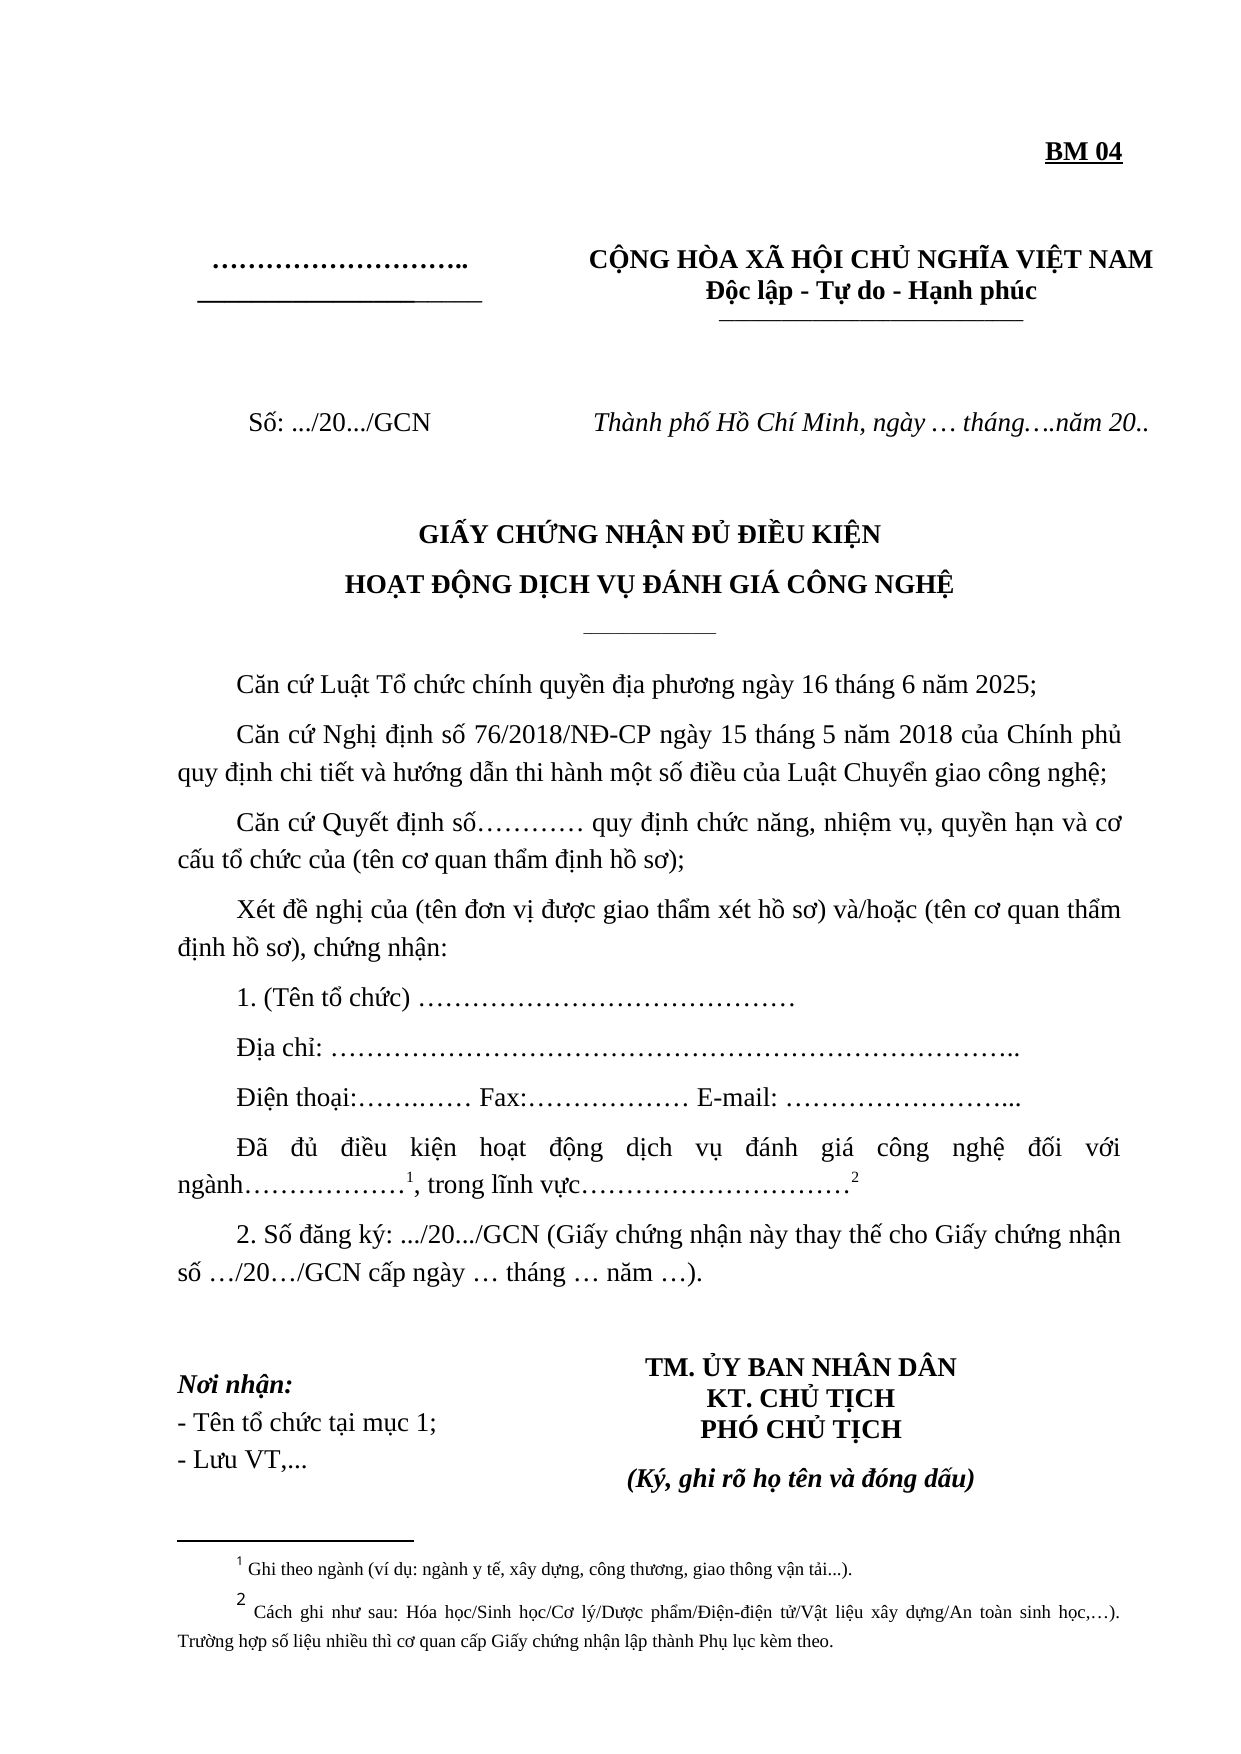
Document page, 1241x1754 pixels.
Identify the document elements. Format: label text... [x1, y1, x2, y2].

text 2. Số đăng ký: .../20.../GCN (Giấy chứng nhận này thay thế cho Giấy chứng nhận số …/20…/GCN cấp ngày … tháng … năm …). [177, 1213, 1122, 1288]
text 1. (Tên tổ chức) …………………………………… [177, 976, 1122, 1013]
table_cell Số: .../20.../GCN [118, 376, 561, 451]
text BM 04 [177, 131, 1122, 168]
text Địa chỉ: ………………………………………………………………….. [177, 1026, 1122, 1063]
text Căn cứ Luật Tổ chức chính quyền địa phương ngày 16 tháng 6 năm 2025; [177, 663, 1122, 701]
text GIẤY CHỨNG NHẬN ĐỦ ĐIỀU KIỆN [177, 513, 1122, 551]
table_header CỘNG HÒA XÃ HỘI CHỦ NGHĨA VIỆT NAM Độc lập - Tự do - Hạnh phúc _______________________________________ [561, 243, 1181, 376]
table_header Nơi nhận: - Tên tổ chức tại mục 1; - Lưu VT,... [177, 1351, 502, 1507]
text _________________ [177, 613, 1122, 651]
text Xét đề nghị của (tên đơn vị được giao thẩm xét hồ sơ) và/hoặc (tên cơ quan thẩm định hồ sơ), chứng nhận: [177, 888, 1122, 963]
text HOẠT ĐỘNG DỊCH VỤ ĐÁNH GIÁ CÔNG NGHỆ [177, 563, 1122, 601]
text Đã đủ điều kiện hoạt động dịch vụ đánh giá công nghệ đối với ngành………………, trong lĩnh vực………………………… [177, 1126, 1122, 1201]
text Căn cứ Quyết định số………… quy định chức năng, nhiệm vụ, quyền hạn và cơ cấu tổ chức của (tên cơ quan thẩm định hồ sơ); [177, 801, 1122, 876]
text Căn cứ Nghị định số 76/2018/NĐ-CP ngày 15 tháng 5 năm 2018 của Chính phủ quy định chi tiết và hướng dẫn thi hành một số điều của Luật Chuyển giao công nghệ; [177, 713, 1122, 788]
table_cell Thành phố Hồ Chí Minh, ngày … tháng….năm 20.. [561, 376, 1181, 451]
table_header TM. ỦY BAN NHÂN DÂN KT. CHỦ TỊCH PHÓ CHỦ TỊCH (Ký, ghi rõ họ tên và đóng dấu) [502, 1351, 1100, 1507]
table_header ……………………….. _____________________ [118, 243, 561, 376]
text Điện thoại:…….…… Fax:……………… E-mail: ……………………... [177, 1076, 1122, 1113]
